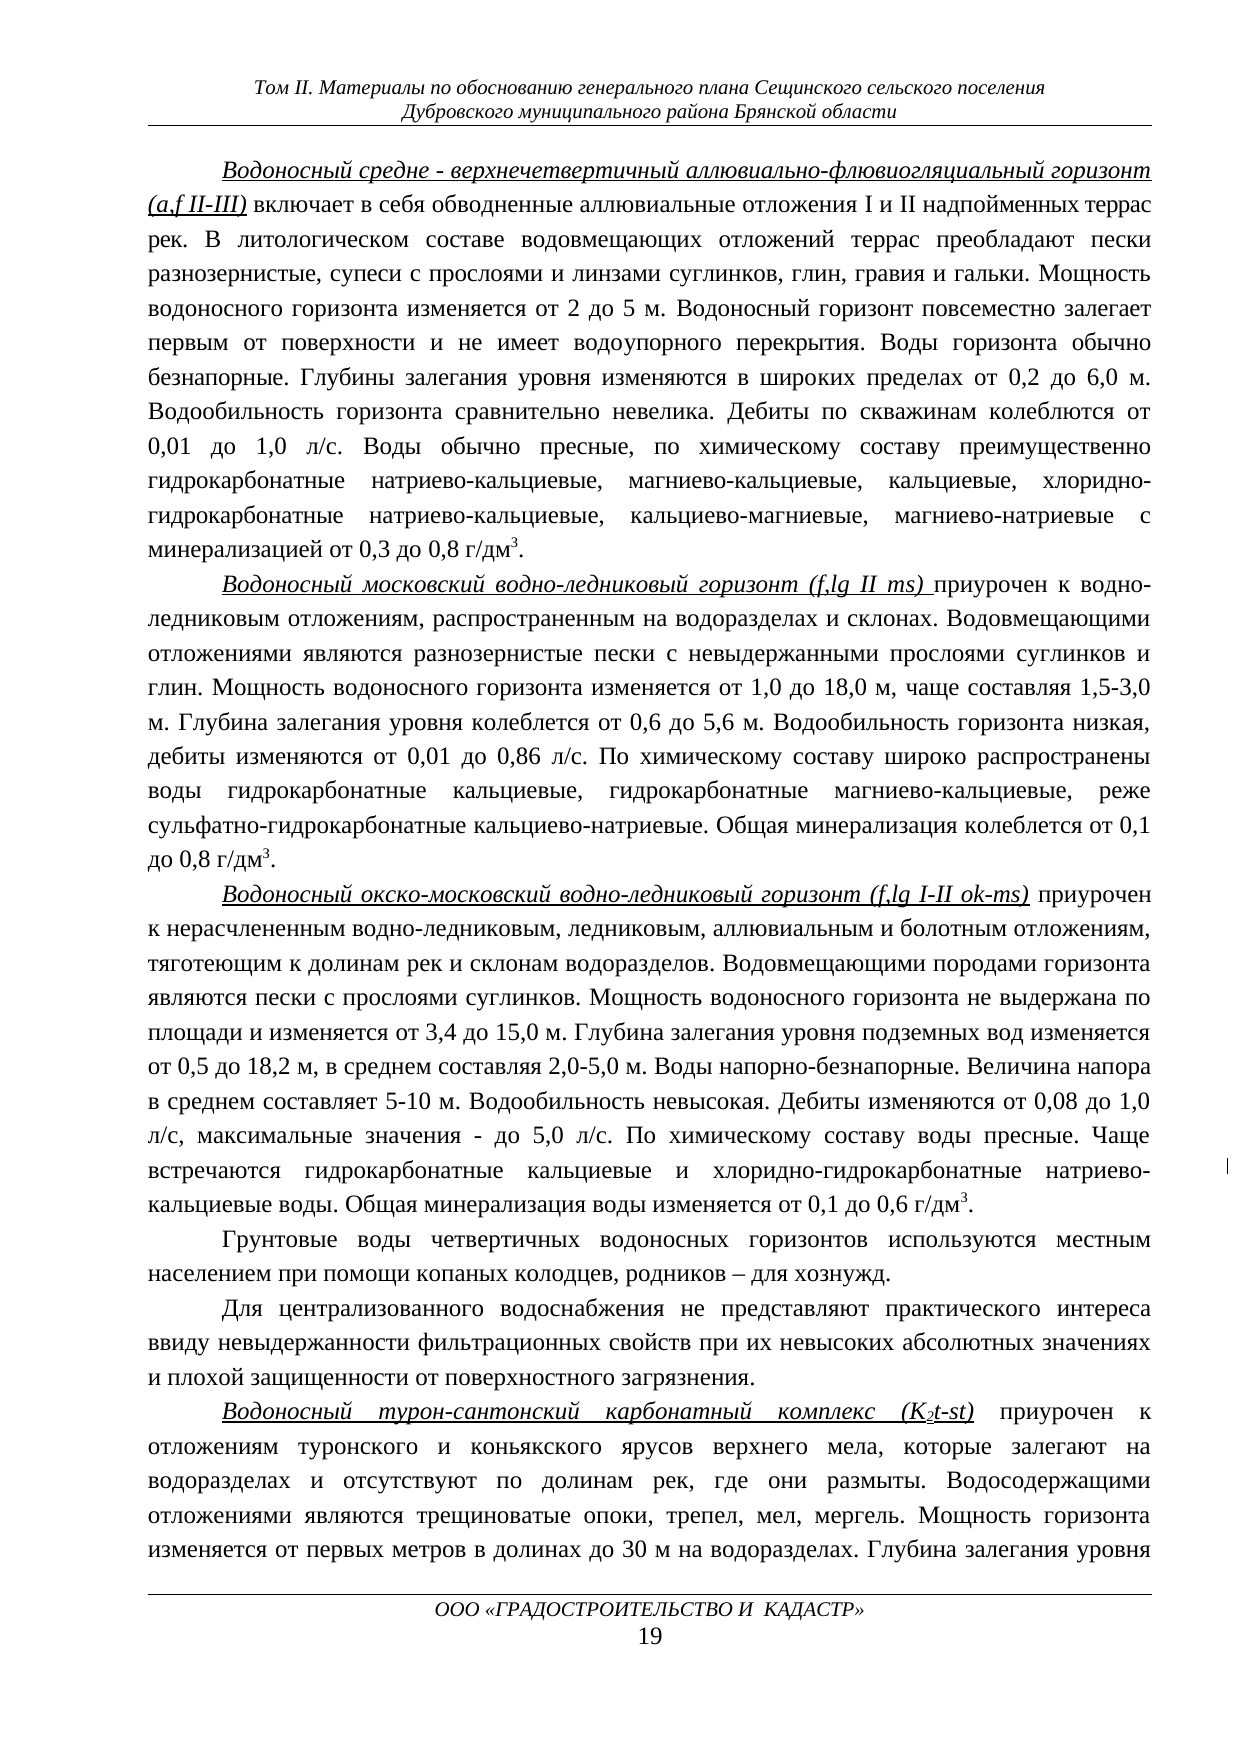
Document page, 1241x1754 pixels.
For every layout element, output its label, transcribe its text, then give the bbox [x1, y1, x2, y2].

text Грунтовые воды четвертичных водоносных горизонтов используются местным населением при помощи копаных колодцев, родников – для хознужд. [148, 1224, 1152, 1287]
text Водоносный московский водно-ледниковый горизонт (f,lg II ms) приурочен к водно-ледниковым отложениям, распространенным на водоразделах и склонах. Водовмещающими отложениями являются разнозернистые пески с невыдержанными прослоями суглинков и глин. Мощность водоносного горизонта изменяется от 1,0 до , чаще составляя 1,5-. Глубина залегания уровня колеблется от 0,6 до . Водообильность горизонта низкая, дебиты изменяются от 0,01 до 0,86 л/с. По химическому составу широко распространены воды гидрокарбонатные кальциевые, гидрокарбонатные магниево-кальциевые, реже сульфатно-гидрокарбонатные кальциево-натриевые. Общая минерализация колеблется от 0,1 до 0,8 г/дмЗ. [148, 569, 1152, 873]
text Для централизованного водоснабжения не представляют практического интереса ввиду невыдержанности фильтрационных свойств при их невысоких абсолютных значениях и плохой защищенности от поверхностного загрязнения. [148, 1293, 1152, 1391]
text Водоносный средне - верхнечетвертичный аллювиально-флювиогляциальный горизонт (a,f II-III) включает в себя обводненные аллювиальные отложения I и II надпойменных террас рек. В литологическом составе водовмещающих отложений террас преобладают пески разнозернистые, супеси с прослоями и линзами суглинков, глин, гравия и гальки. Мощность водоносного горизонта изменяется от 2 до . Водоносный горизонт повсеместно залегает первым от поверхности и не имеет водоупорного перекрытия. Воды горизонта обычно безнапорные. Глубины залегания уровня изменяются в широких пределах от 0,2 до . Водообильность горизонта сравнительно невелика. Дебиты по скважинам колеблются от 0,01 до 1,0 л/с. Воды обычно пресные, по химическому составу преимущественно гидрокарбонатные натриево-кальциевые, магниево-кальциевые, кальциевые, хлоридно-гидрокарбонатные натриево-кальциевые, кальциево-магниевые, магниево-натриевые с минерализацией от 0,3 до 0,8 г/дмЗ. [148, 155, 1152, 563]
text Водоносный окско-московский водно-ледниковый горизонт (f,lg I-II ok-ms) приурочен к нерасчлененным водно-ледниковым, ледниковым, аллювиальным и болотным отложениям, тяготеющим к долинам рек и склонам водоразделов. Водовмещающими породами горизонта являются пески с прослоями суглинков. Мощность водоносного горизонта не выдержана по площади и изменяется от 3,4 до . Глубина залегания уровня подземных вод изменяется от 0,5 до , в среднем составляя 2,0-. Воды напорно-безнапорные. Величина напора в среднем составляет 5-. Водообильность невысокая. Дебиты изменяются от 0,08 до 1,0 л/с, максимальные значения - до 5,0 л/с. По химическому составу воды пресные. Чаще встречаются гидрокарбонатные кальциевые и хлоридно-гидрокарбонатные натриево-кальциевые воды. Общая минерализация воды изменяется от 0,1 до 0,6 г/дмЗ. [148, 879, 1152, 1218]
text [148, 1396, 1152, 1563]
